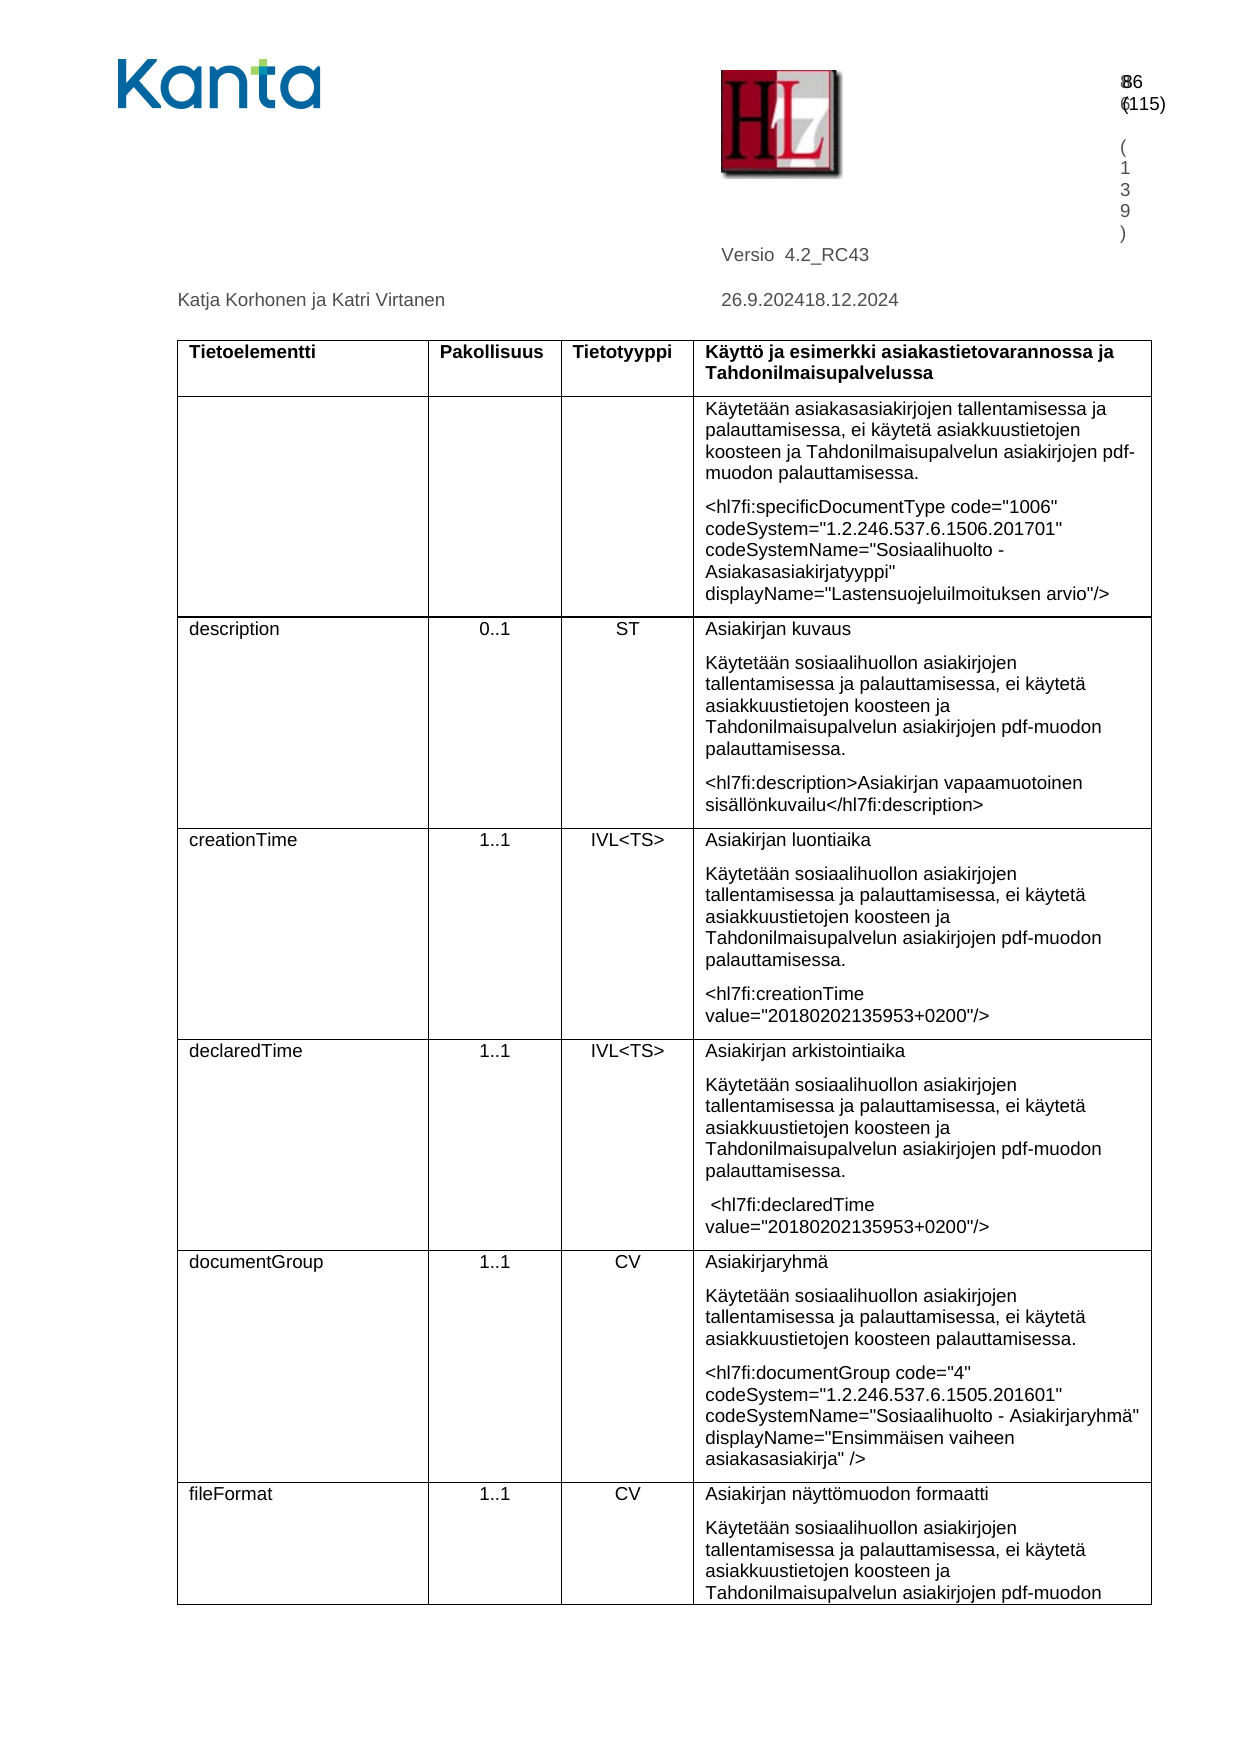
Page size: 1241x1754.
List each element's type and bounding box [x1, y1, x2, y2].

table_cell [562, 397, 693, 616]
picture [118, 59, 321, 109]
picture [721, 70, 844, 179]
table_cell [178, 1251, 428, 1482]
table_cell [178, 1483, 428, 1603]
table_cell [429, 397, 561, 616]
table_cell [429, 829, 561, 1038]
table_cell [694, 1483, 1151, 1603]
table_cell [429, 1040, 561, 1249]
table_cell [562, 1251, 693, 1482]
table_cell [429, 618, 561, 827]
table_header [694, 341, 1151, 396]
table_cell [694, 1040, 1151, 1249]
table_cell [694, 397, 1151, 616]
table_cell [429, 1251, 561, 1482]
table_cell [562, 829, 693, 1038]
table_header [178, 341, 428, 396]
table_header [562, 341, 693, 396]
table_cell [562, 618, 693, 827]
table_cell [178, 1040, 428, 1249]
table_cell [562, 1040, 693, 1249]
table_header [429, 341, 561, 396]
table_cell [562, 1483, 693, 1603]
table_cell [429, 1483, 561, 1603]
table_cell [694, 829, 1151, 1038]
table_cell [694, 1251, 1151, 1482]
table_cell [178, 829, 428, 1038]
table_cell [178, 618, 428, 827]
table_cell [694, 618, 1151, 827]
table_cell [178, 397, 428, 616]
